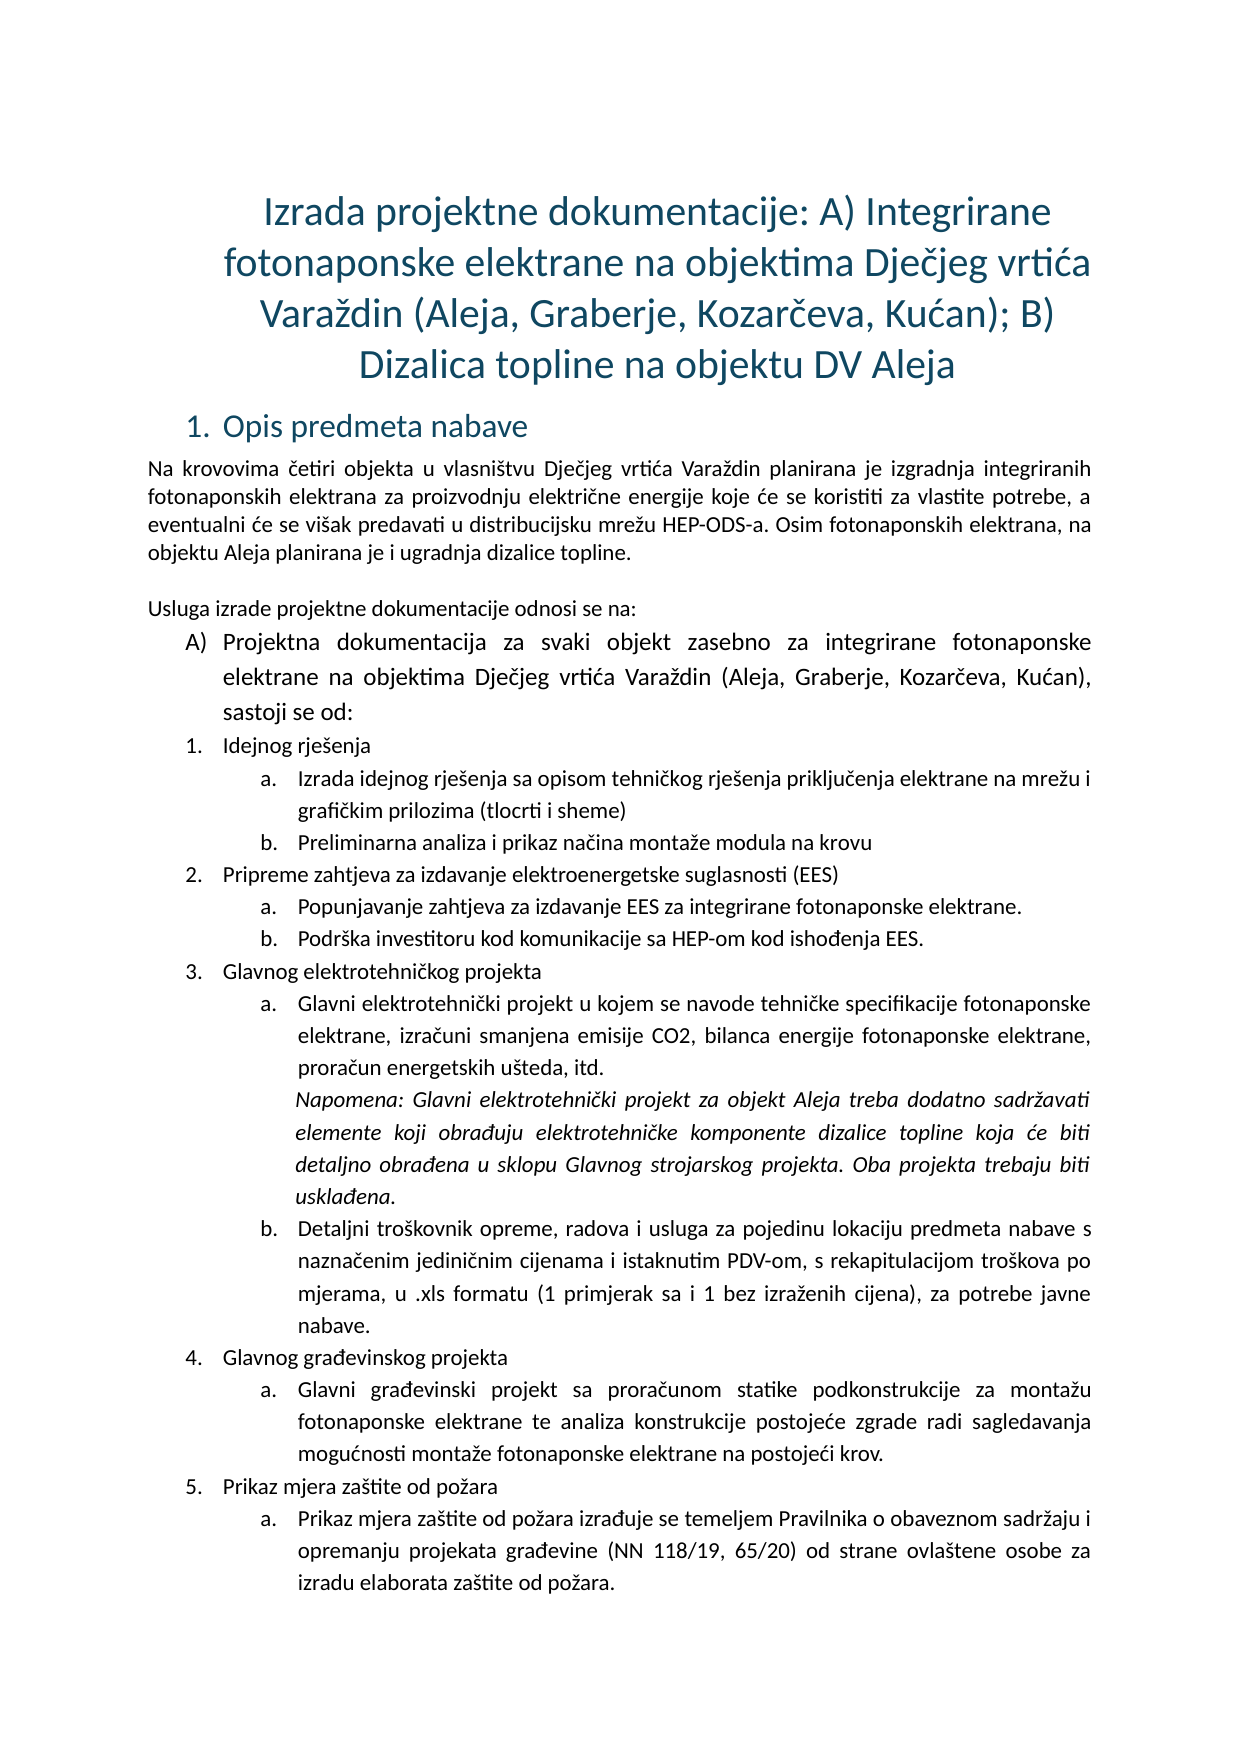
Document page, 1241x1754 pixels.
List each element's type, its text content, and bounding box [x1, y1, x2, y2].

text Usluga izrade projektne dokumentacije odnosi se na: [148, 594, 1093, 622]
list Pripreme zahtjeva za izdavanje elektroenergetske suglasnosti (EES) [185, 860, 1093, 888]
list Prikaz mjera zaštite od požara [185, 1472, 1093, 1500]
list Glavnog elektrotehničkog projekta [185, 957, 1093, 985]
list Popunjavanje zahtjeva za izdavanje EES za integrirane fotonaponske elektrane. [260, 892, 1093, 920]
list Glavnog građevinskog projekta [185, 1343, 1093, 1371]
list Preliminarna analiza i prikaz načina montaže modula na krovu [260, 828, 1093, 856]
list Izrada idejnog rješenja sa opisom tehničkog rješenja priključenja elektrane na mrežu i grafičkim prilozima (tlocrti i sheme) [260, 764, 1093, 824]
list Glavni građevinski projekt sa proračunom statike podkonstrukcije za montažu fotonaponske elektrane te analiza konstrukcije postojeće zgrade radi sagledavanja mogućnosti montaže fotonaponske elektrane na postojeći krov. [260, 1375, 1093, 1468]
list Glavni elektrotehnički projekt u kojem se navode tehničke specifikacije fotonaponske elektrane, izračuni smanjena emisije CO2, bilanca energije fotonaponske elektrane, proračun energetskih ušteda, itd. [260, 989, 1093, 1081]
list Idejnog rješenja [185, 731, 1093, 759]
subtitle Izrada projektne dokumentacije: A) Integrirane fotonaponske elektrane na objektima Dječjeg vrtića Varaždin (Aleja, Graberje, Kozarčeva, Kućan); B) Dizalica topline na objektu DV Aleja [223, 185, 1093, 388]
list Podrška investitoru kod komunikacije sa HEP-om kod ishođenja EES. [260, 924, 1093, 953]
list Detaljni troškovnik opreme, radova i usluga za pojedinu lokaciju predmeta nabave s naznačenim jediničnim cijenama i istaknutim PDV-om, s rekapitulacijom troškova po mjerama, u .xls formatu (1 primjerak sa i 1 bez izraženih cijena), za potrebe javne nabave. [260, 1214, 1093, 1339]
list Projektna dokumentacija za svaki objekt zasebno za integrirane fotonaponske elektrane na objektima Dječjeg vrtića Varaždin (Aleja, Graberje, Kozarčeva, Kućan), sastoji se od: [185, 626, 1093, 727]
list Prikaz mjera zaštite od požara izrađuje se temeljem Pravilnika o obaveznom sadržaju i opremanju projekata građevine (NN 118/19, 65/20) od strane ovlaštene osobe za izradu elaborata zaštite od požara. [260, 1504, 1093, 1596]
list Napomena: Glavni elektrotehnički projekt za objekt Aleja treba dodatno sadržavati elemente koji obrađuju elektrotehničke komponente dizalice topline koja će biti detaljno obrađena u sklopu Glavnog strojarskog projekta. Oba projekta trebaju biti usklađena. [295, 1086, 1093, 1210]
text Na krovovima četiri objekta u vlasništvu Dječjeg vrtića Varaždin planirana je izgradnja integriranih fotonaponskih elektrana za proizvodnju električne energije koje će se koristiti za vlastite potrebe, a eventualni će se višak predavati u distribucijsku mrežu HEP-ODS-a. Osim fotonaponskih elektrana, na objektu Aleja planirana je i ugradnja dizalice topline. [148, 454, 1093, 566]
subtitle Opis predmeta nabave [185, 405, 1093, 446]
